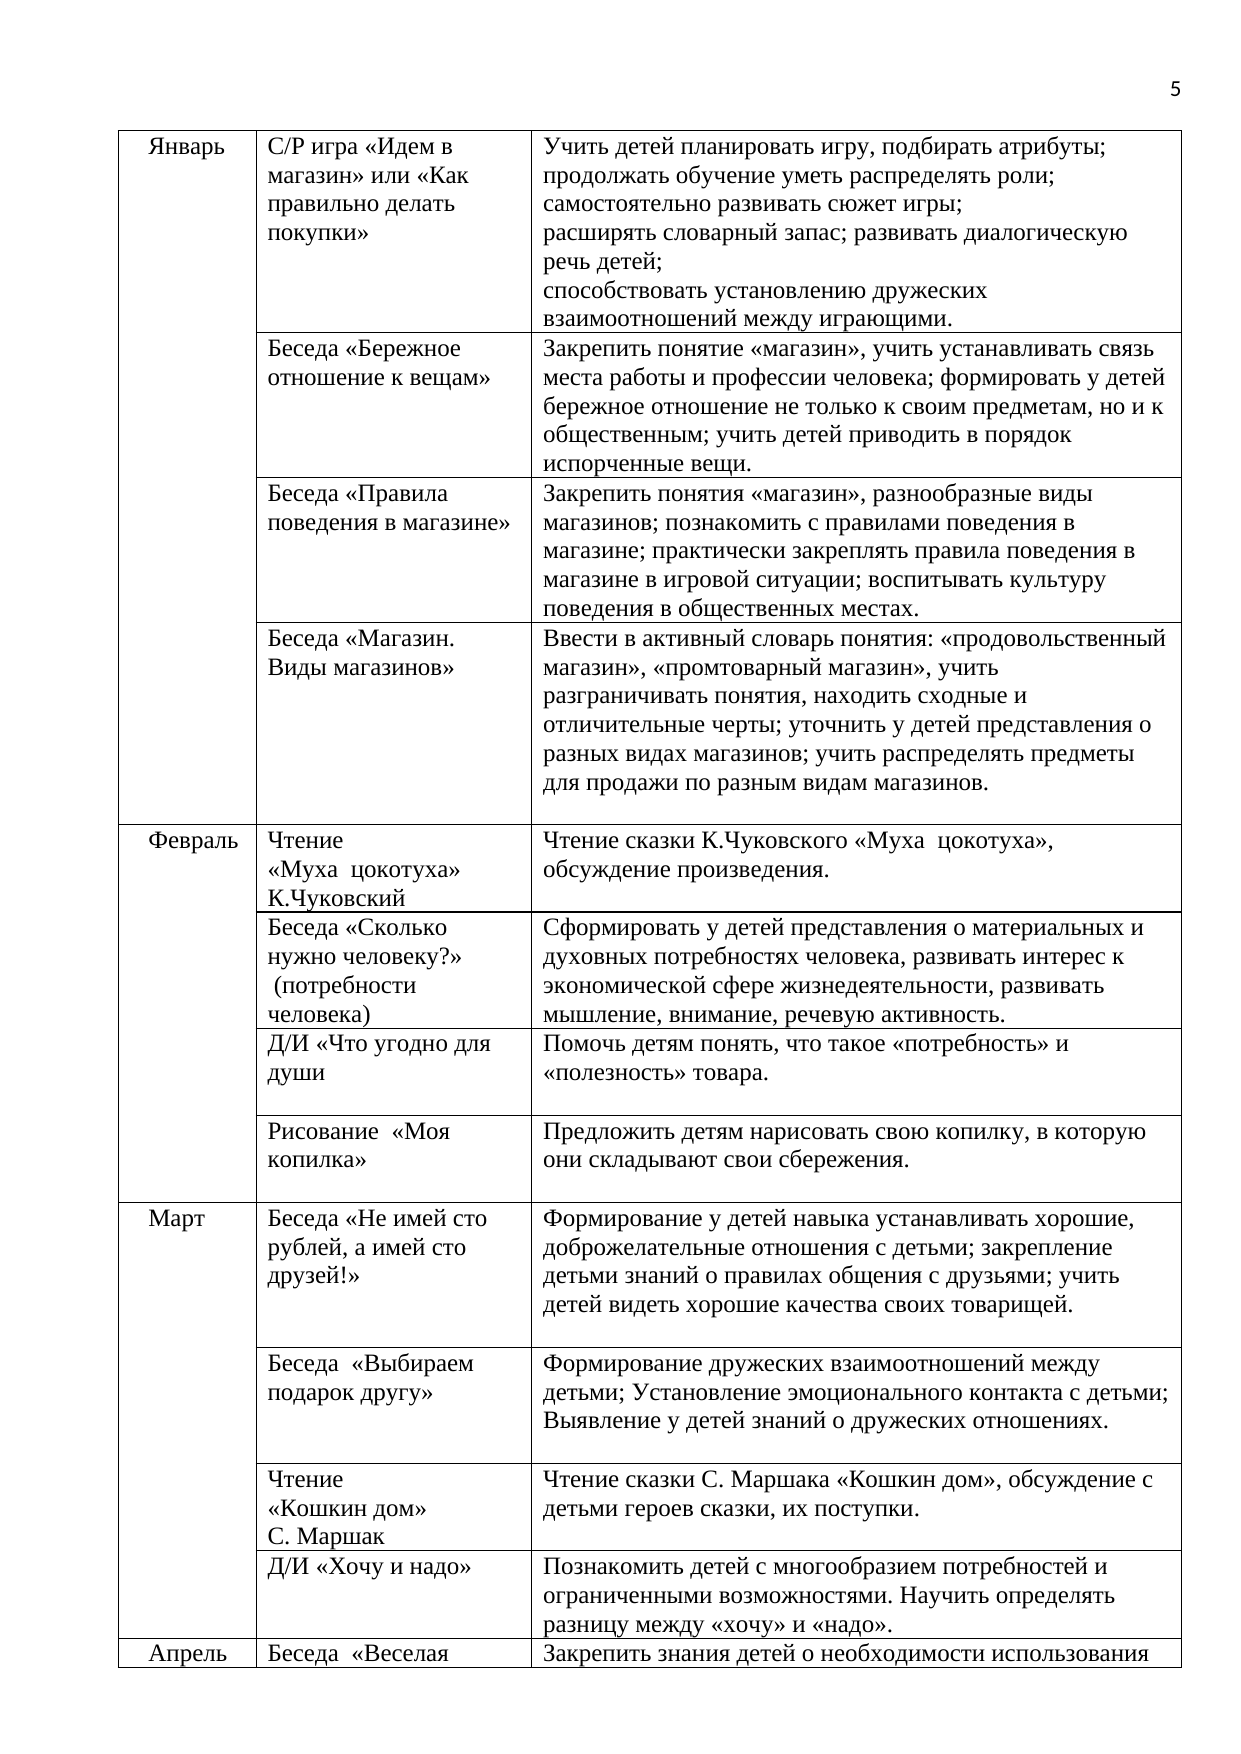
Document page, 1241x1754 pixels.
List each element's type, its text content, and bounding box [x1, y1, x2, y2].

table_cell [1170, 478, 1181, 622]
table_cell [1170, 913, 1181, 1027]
table_cell Рисование «Моя копилка» [257, 1116, 531, 1202]
table_cell Беседа «Бережное отношение к вещам» [257, 333, 531, 477]
table_cell Беседа «Правила поведения в магазине» [257, 478, 531, 622]
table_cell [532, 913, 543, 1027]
table_cell Беседа «Выбираем подарок другу» [257, 1348, 531, 1463]
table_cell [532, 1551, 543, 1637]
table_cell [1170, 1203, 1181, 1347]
table_cell Февраль [119, 825, 256, 1202]
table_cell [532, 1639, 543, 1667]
table_cell Чтение сказки К.Чуковского «Муха цокотуха», обсуждение произведения. [532, 825, 1181, 911]
table_cell Чтение сказки С. Маршака «Кошкин дом», обсуждение с детьми героев сказки, их поступки. [532, 1464, 1181, 1550]
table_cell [257, 1639, 531, 1667]
table_cell Март [119, 1203, 256, 1637]
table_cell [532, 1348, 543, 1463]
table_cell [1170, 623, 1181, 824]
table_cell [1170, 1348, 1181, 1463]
table_cell Беседа «Сколько нужно человеку?» (потребности человека) [257, 913, 531, 1027]
table_cell Беседа «Не имей сто рублей, а имей сто друзей!» [257, 1203, 531, 1347]
table_cell Апрель [119, 1639, 256, 1667]
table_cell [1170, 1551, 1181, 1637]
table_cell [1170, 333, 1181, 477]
table_cell Д/И «Что угодно для души [257, 1029, 531, 1115]
table_cell Предложить детям нарисовать свою копилку, в которую они складывают свои сбережения. [532, 1116, 1181, 1202]
table_cell С/Р игра «Идем в магазин» или «Как правильно делать покупки» [257, 131, 531, 332]
table_cell Чтение «Кошкин дом» С. Маршак [257, 1464, 531, 1550]
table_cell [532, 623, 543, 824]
table_cell Чтение «Муха цокотуха» К.Чуковский [257, 825, 531, 911]
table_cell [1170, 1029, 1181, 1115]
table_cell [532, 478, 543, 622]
table_cell Январь [119, 131, 256, 824]
table_cell Беседа «Магазин. Виды магазинов» [257, 623, 531, 824]
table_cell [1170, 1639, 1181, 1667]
table_cell Учить детей планировать игру, подбирать атрибуты; продолжать обучение уметь распределять роли; самостоятельно развивать сюжет игры; расширять словарный запас; развивать диалогическую речь детей; способствовать установлению дружеских взаимоотношений между играющими. [532, 131, 1181, 332]
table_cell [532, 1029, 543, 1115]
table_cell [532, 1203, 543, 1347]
table_cell Д/И «Хочу и надо» [257, 1551, 531, 1637]
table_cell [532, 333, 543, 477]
